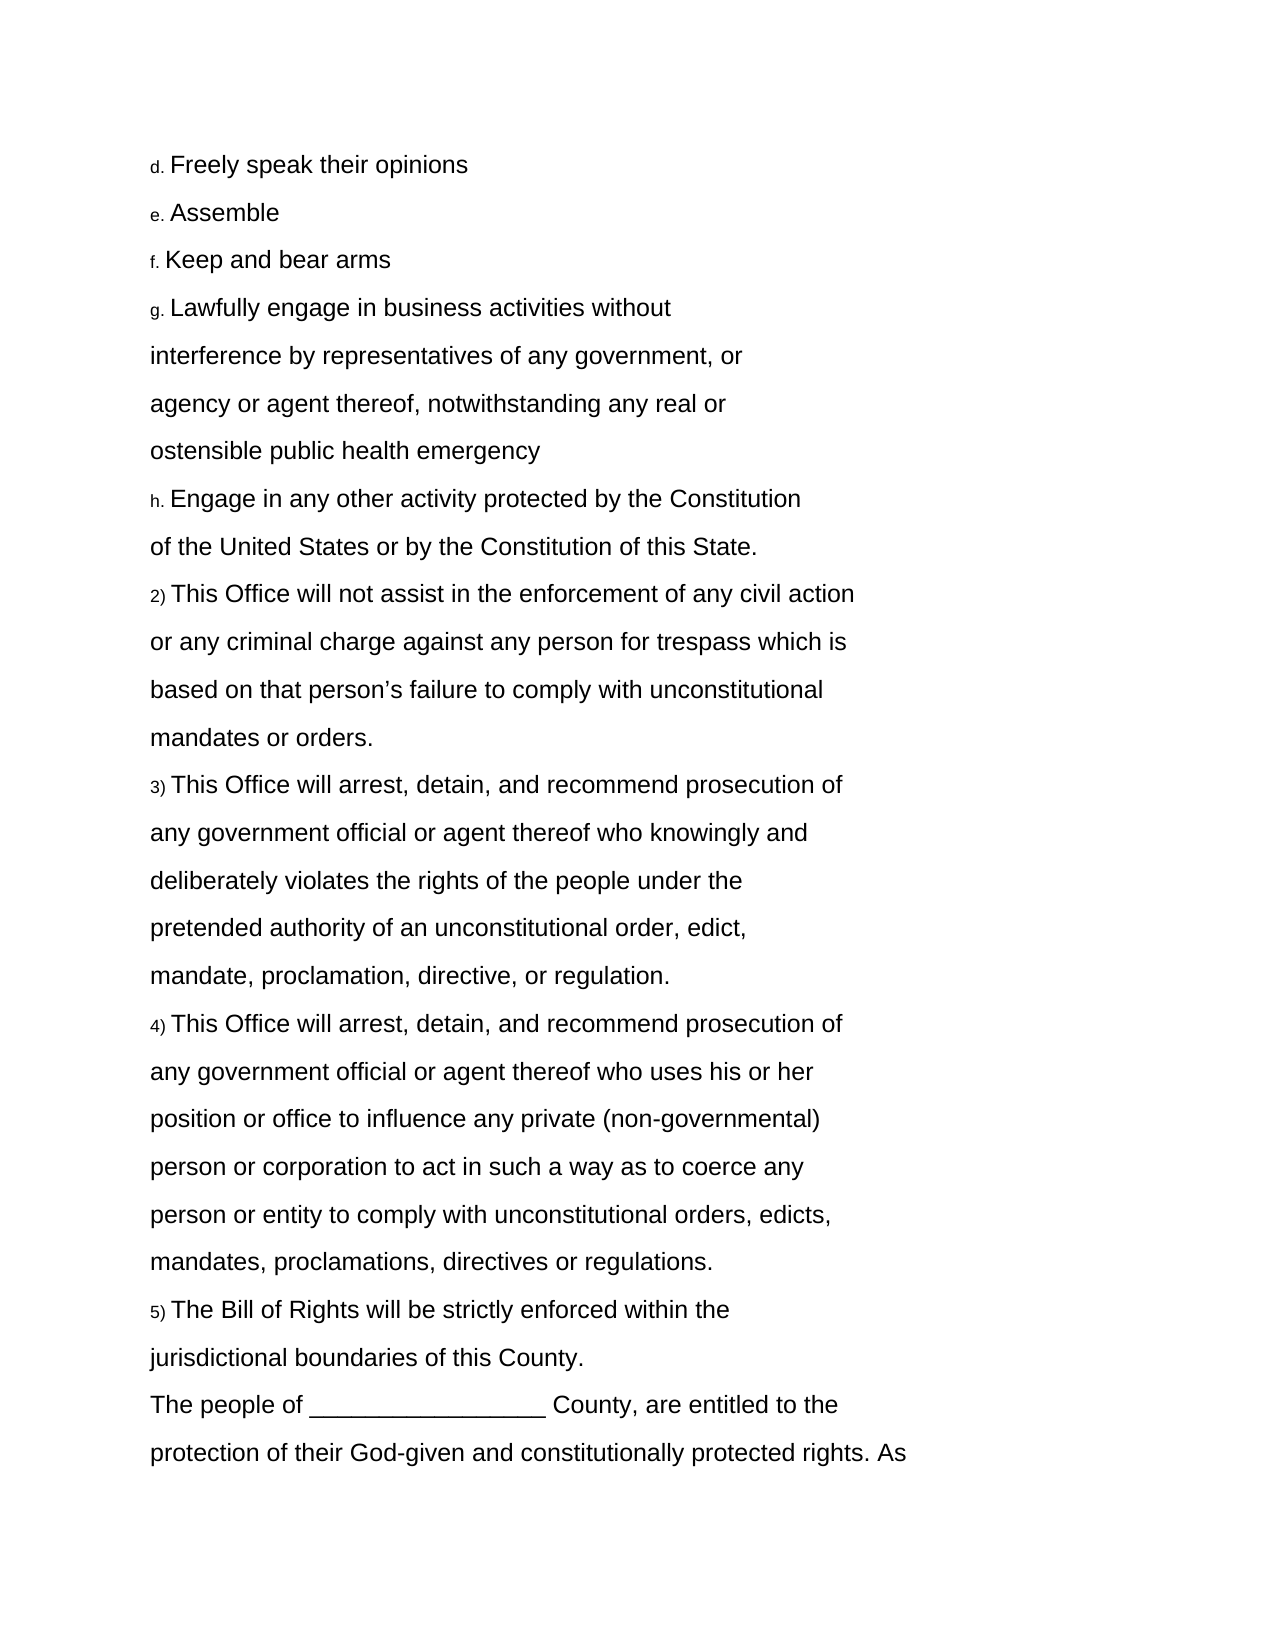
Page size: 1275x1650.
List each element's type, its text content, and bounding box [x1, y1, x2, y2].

text deliberately violates the rights of the people under the [150, 866, 1125, 894]
text person or entity to comply with unconstitutional orders, edicts, [150, 1199, 1125, 1228]
text d. Freely speak their opinions [150, 150, 1125, 179]
text mandates or orders. [150, 722, 1125, 751]
text interference by representatives of any government, or [150, 341, 1125, 369]
text any government official or agent thereof who knowingly and [150, 818, 1125, 847]
text any government official or agent thereof who uses his or her [150, 1056, 1125, 1085]
text 5) The Bill of Rights will be strictly enforced within the [150, 1295, 1125, 1324]
text f. Keep and bear arms [150, 245, 1125, 274]
text person or corporation to act in such a way as to coerce any [150, 1152, 1125, 1181]
text based on that person’s failure to comply with unconstitutional [150, 675, 1125, 703]
text protection of their God-given and constitutionally protected rights. As [150, 1438, 1125, 1467]
text jurisdictional boundaries of this County. [150, 1343, 1125, 1371]
text The people of _________________ County, are entitled to the [150, 1390, 1125, 1419]
text 2) This Office will not assist in the enforcement of any civil action [150, 579, 1125, 608]
text e. Assemble [150, 198, 1125, 226]
text or any criminal charge against any person for trespass which is [150, 627, 1125, 656]
text g. Lawfully engage in business activities without [150, 293, 1125, 322]
text position or office to influence any private (non-governmental) [150, 1104, 1125, 1133]
text 3) This Office will arrest, detain, and recommend prosecution of [150, 770, 1125, 799]
text 4) This Office will arrest, detain, and recommend prosecution of [150, 1009, 1125, 1037]
text agency or agent thereof, notwithstanding any real or [150, 388, 1125, 417]
text pretended authority of an unconstitutional order, edict, [150, 913, 1125, 942]
text of the United States or by the Constitution of this State. [150, 532, 1125, 560]
text ostensible public health emergency [150, 436, 1125, 465]
text mandates, proclamations, directives or regulations. [150, 1247, 1125, 1276]
text mandate, proclamation, directive, or regulation. [150, 961, 1125, 990]
text h. Engage in any other activity protected by the Constitution [150, 484, 1125, 513]
